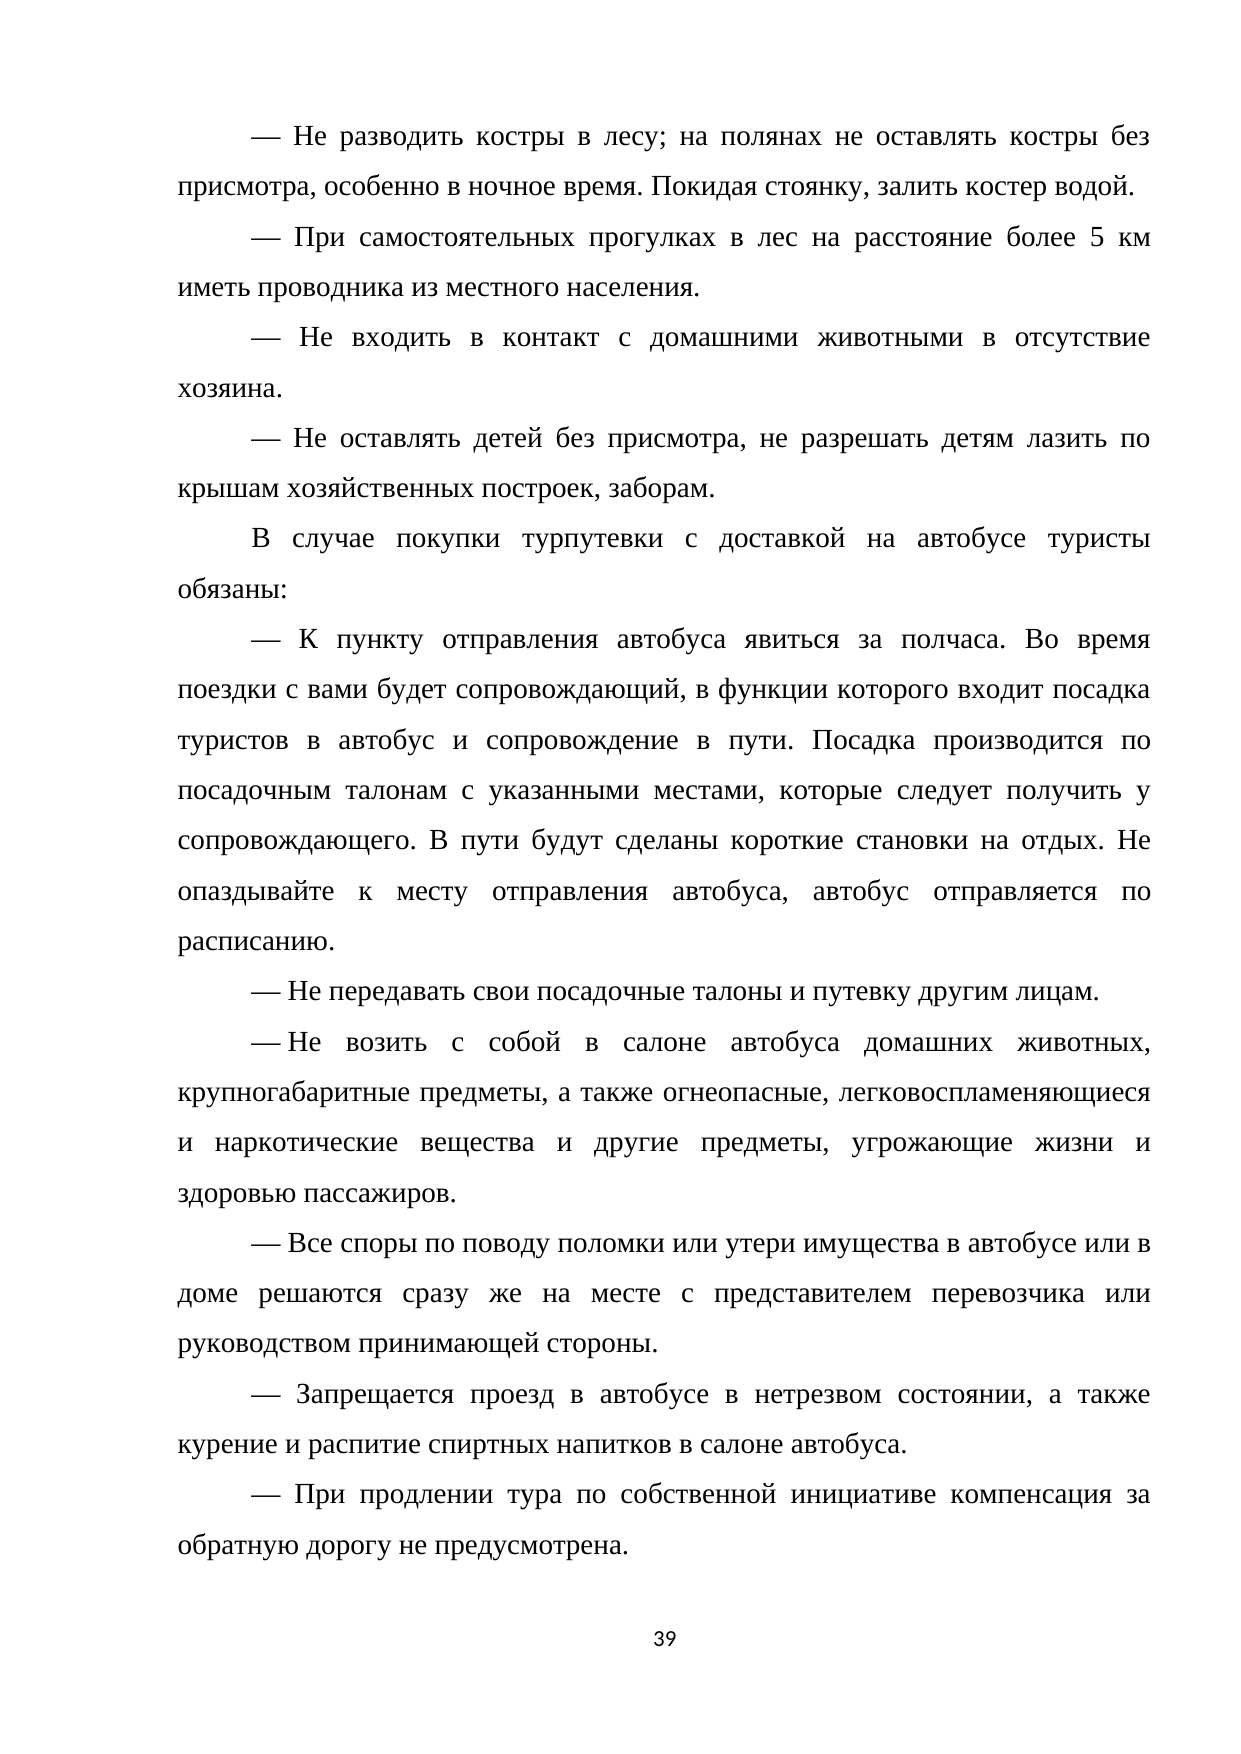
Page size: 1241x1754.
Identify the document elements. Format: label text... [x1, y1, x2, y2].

text — При продлении тура по собственной инициативе компенсация за обратную дорогу не предусмотрена. [177, 1477, 1152, 1560]
text — Не разводить костры в лесу; на полянах не оставлять костры без присмотра, особенно в ночное время. Покидая стоянку, залить костер водой. [177, 118, 1152, 202]
text — Запрещается проезд в автобусе в нетрезвом состоянии, а также курение и распитие спиртных напитков в салоне автобуса. [177, 1376, 1152, 1460]
text — Не передавать свои посадочные талоны и путевку другим лицам. [177, 973, 1152, 1007]
text — Не возить с собой в салоне автобуса домашних животных, крупногабаритные предметы, а также огнеопасные, легковоспламеняющиеся и наркотические вещества и другие предметы, угрожающие жизни и здоровью пассажиров. [177, 1024, 1152, 1208]
text — К пункту отправления автобуса явиться за полчаса. Во время поездки с вами будет сопровождающий, в функции которого входит посадка туристов в автобус и сопровождение в пути. Посадка производится по посадочным талонам с указанными местами, которые следует получить у сопровождающего. В пути будут сделаны короткие становки на отдых. Не опаздывайте к месту отправления автобуса, автобус отправляется по расписанию. [177, 621, 1152, 957]
text — Все споры по поводу поломки или утери имущества в автобусе или в доме решаются сразу же на месте с представителем перевозчика или руководством принимающей стороны. [177, 1225, 1152, 1359]
text — Не оставлять детей без присмотра, не разрешать детям лазить по крышам хозяйственных построек, заборам. [177, 420, 1152, 504]
text — При самостоятельных прогулках в лес на расстояние более иметь проводника из местного населения. [177, 219, 1152, 303]
text — Не входить в контакт с домашними животными в отсутствие хозяина. [177, 319, 1152, 403]
text В случае покупки турпутевки с доставкой на автобусе туристы обязаны: [177, 521, 1152, 604]
